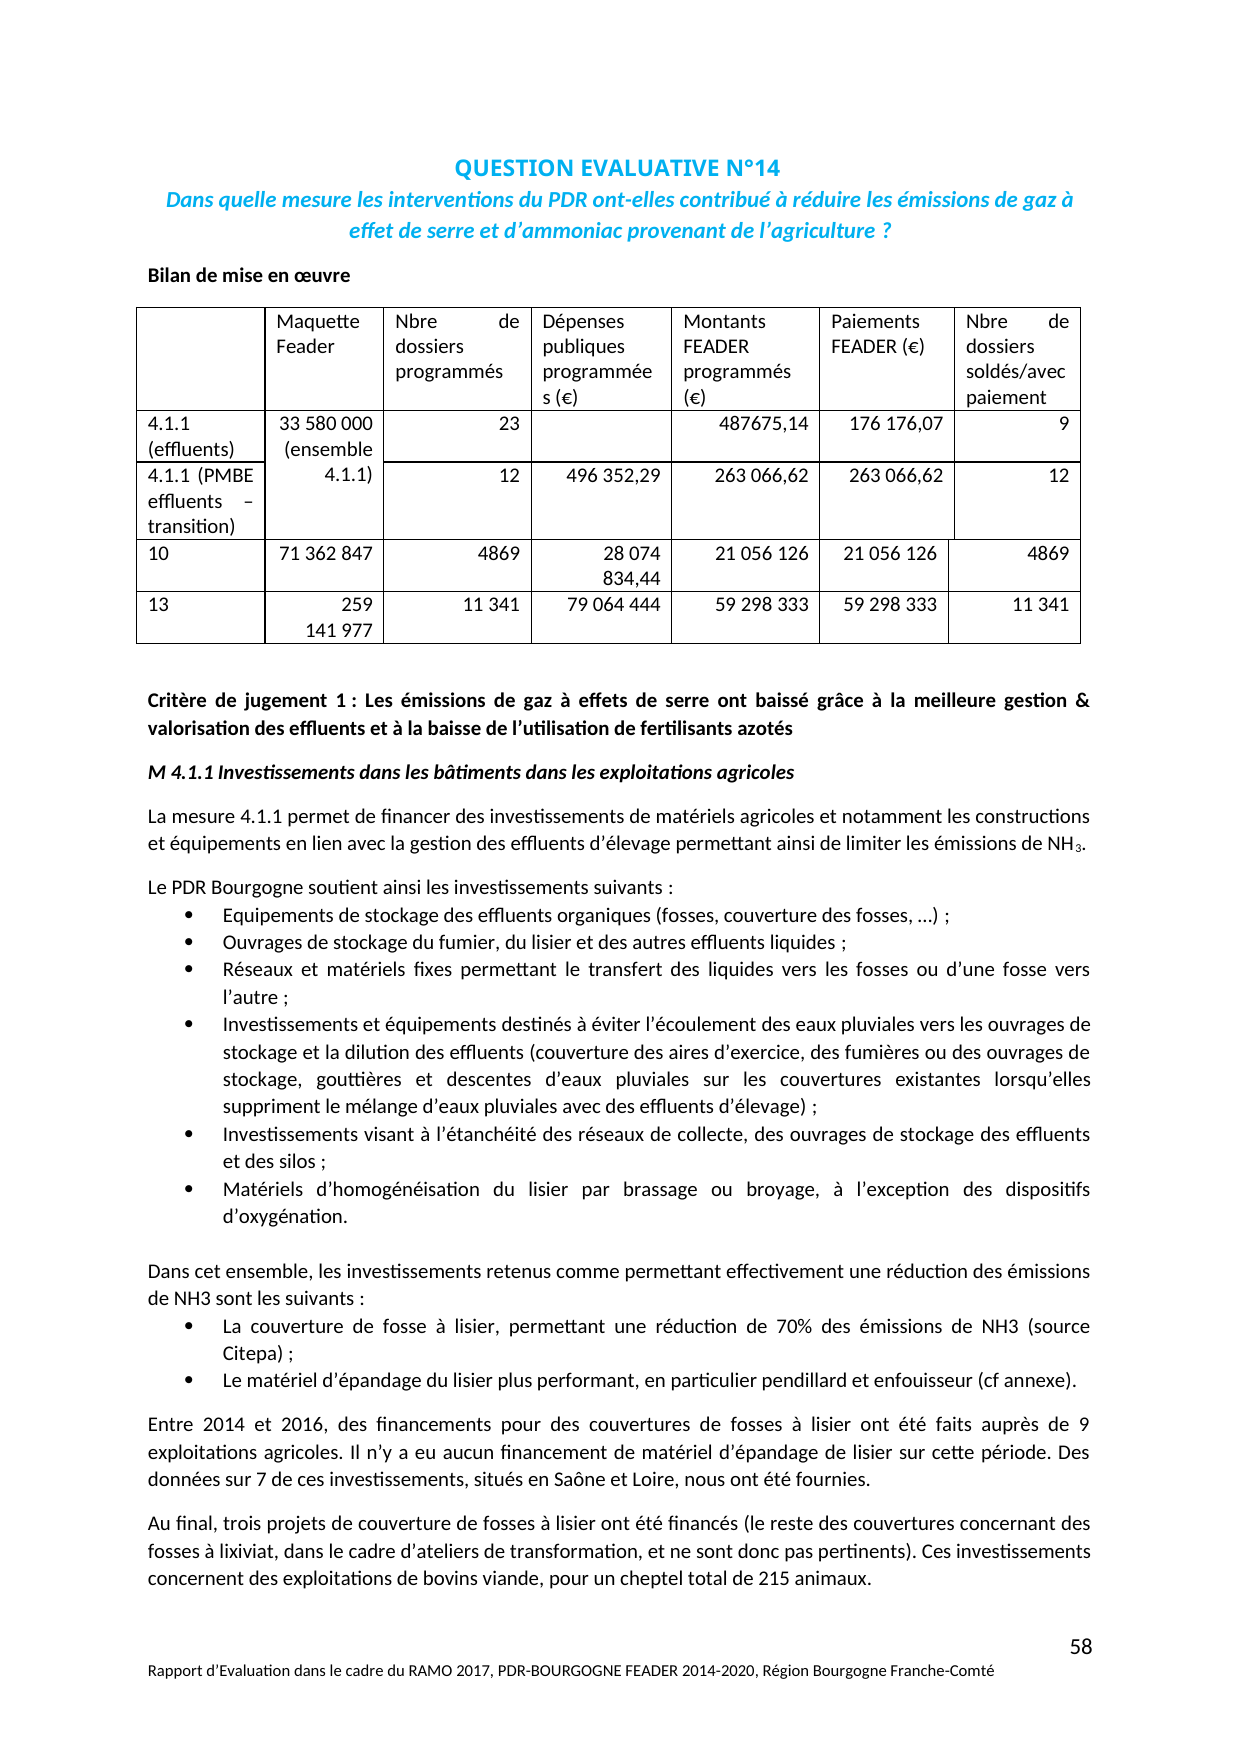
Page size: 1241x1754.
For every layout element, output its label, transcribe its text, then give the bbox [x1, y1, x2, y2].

text La mesure 4.1.1 permet de financer des investissements de matériels agricoles et notamment les constructions et équipements en lien avec la gestion des effluents d’élevage permettant ainsi de limiter les émissions de NH3. [148, 803, 1092, 856]
list Réseaux et matériels fixes permettant le transfert des liquides vers les fosses ou d’une fosse vers l’autre ; [185, 957, 1092, 1009]
table_cell 9 [955, 411, 1080, 461]
table_header Maquette Feader [266, 308, 383, 409]
list Equipements de stockage des effluents organiques (fosses, couverture des fosses, …) ; [185, 902, 1092, 927]
table_header [137, 308, 264, 409]
table_cell 59 298 333 [820, 592, 948, 642]
text Critère de jugement 1 : Les émissions de gaz à effets de serre ont baissé grâce à la meilleure gestion & valorisation des effluents et à la baisse de l’utilisation de fertilisants azotés [148, 687, 1092, 740]
list Le matériel d’épandage du lisier plus performant, en particulier pendillard et enfouisseur (cf annexe). [185, 1368, 1092, 1393]
table_header Dépenses publiques programmées (€) [532, 308, 671, 409]
list Ouvrages de stockage du fumier, du lisier et des autres effluents liquides ; [185, 929, 1092, 955]
table_cell 13 [137, 592, 264, 642]
text Dans cet ensemble, les investissements retenus comme permettant effectivement une réduction des émissions de NH3 sont les suivants : [148, 1258, 1092, 1311]
text Entre 2014 et 2016, des financements pour des couvertures de fosses à lisier ont été faits auprès de 9 exploitations agricoles. Il n’y a eu aucun financement de matériel d’épandage de lisier sur cette période. Des données sur 7 de ces investissements, situés en Saône et Loire, nous ont été fournies. [148, 1412, 1092, 1492]
list Investissements et équipements destinés à éviter l’écoulement des eaux pluviales vers les ouvrages de stockage et la dilution des effluents (couverture des aires d’exercice, des fumières ou des ouvrages de stockage, gouttières et descentes d’eaux pluviales sur les couvertures existantes lorsqu’elles suppriment le mélange d’eaux pluviales avec des effluents d’élevage) ; [185, 1011, 1092, 1119]
table_cell 4.1.1 (PMBE effluents – transition) [137, 463, 264, 539]
text Bilan de mise en œuvre [148, 263, 1092, 288]
table_cell 10 [137, 540, 264, 591]
table_cell 263 066,62 [672, 463, 819, 539]
list La couverture de fosse à lisier, permettant une réduction de 70% des émissions de NH3 (source Citepa) ; [185, 1313, 1092, 1366]
table_cell 4.1.1 (effluents) [137, 411, 264, 461]
table_cell 59 298 333 [672, 592, 819, 642]
table_cell 71 362 847 [266, 540, 383, 591]
table_cell 12 [955, 463, 1080, 539]
table_cell 11 341 [384, 592, 531, 642]
table_cell 28 074 834,44 [532, 540, 671, 591]
table_header Nbre de dossiers soldés/avec paiement [955, 308, 1080, 409]
table_header Montants FEADER programmés (€) [672, 308, 819, 409]
table_header Paiements FEADER (€) [820, 308, 954, 409]
table_cell 12 [384, 463, 531, 539]
table_cell 11 341 [949, 592, 1080, 642]
subtitle QUESTION EVALUATIVE N°14 [148, 152, 1092, 183]
table_cell 23 [384, 411, 531, 461]
table_cell 496 352,29 [532, 463, 671, 539]
table_header Nbre de dossiers programmés [384, 308, 531, 409]
table_cell 263 066,62 [820, 463, 954, 539]
table_cell 21 056 126 [820, 540, 948, 591]
table_cell 33 580 000 (ensemble 4.1.1) [266, 411, 383, 539]
table_cell [532, 411, 671, 461]
table_cell 176 176,07 [820, 411, 954, 461]
text Dans quelle mesure les interventions du PDR ont-elles contribué à réduire les émissions de gaz à effet de serre et d’ammoniac provenant de l’agriculture ? [148, 186, 1092, 244]
text Au final, trois projets de couverture de fosses à lisier ont été financés (le reste des couvertures concernant des fosses à lixiviat, dans le cadre d’ateliers de transformation, et ne sont donc pas pertinents). Ces investissements concernent des exploitations de bovins viande, pour un cheptel total de 215 animaux. [148, 1511, 1092, 1591]
table_cell 4869 [384, 540, 531, 591]
list Matériels d’homogénéisation du lisier par brassage ou broyage, à l’exception des dispositifs d’oxygénation. [185, 1176, 1092, 1229]
table_cell 21 056 126 [672, 540, 819, 591]
table_cell 79 064 444 [532, 592, 671, 642]
table_cell 259 141 977 [266, 592, 383, 642]
list Investissements visant à l’étanchéité des réseaux de collecte, des ouvrages de stockage des effluents et des silos ; [185, 1121, 1092, 1174]
text M 4.1.1 Investissements dans les bâtiments dans les exploitations agricoles [148, 759, 1092, 784]
table_cell 4869 [949, 540, 1080, 591]
table_cell 487675,14 [672, 411, 819, 461]
text Le PDR Bourgogne soutient ainsi les investissements suivants : [148, 874, 1092, 900]
